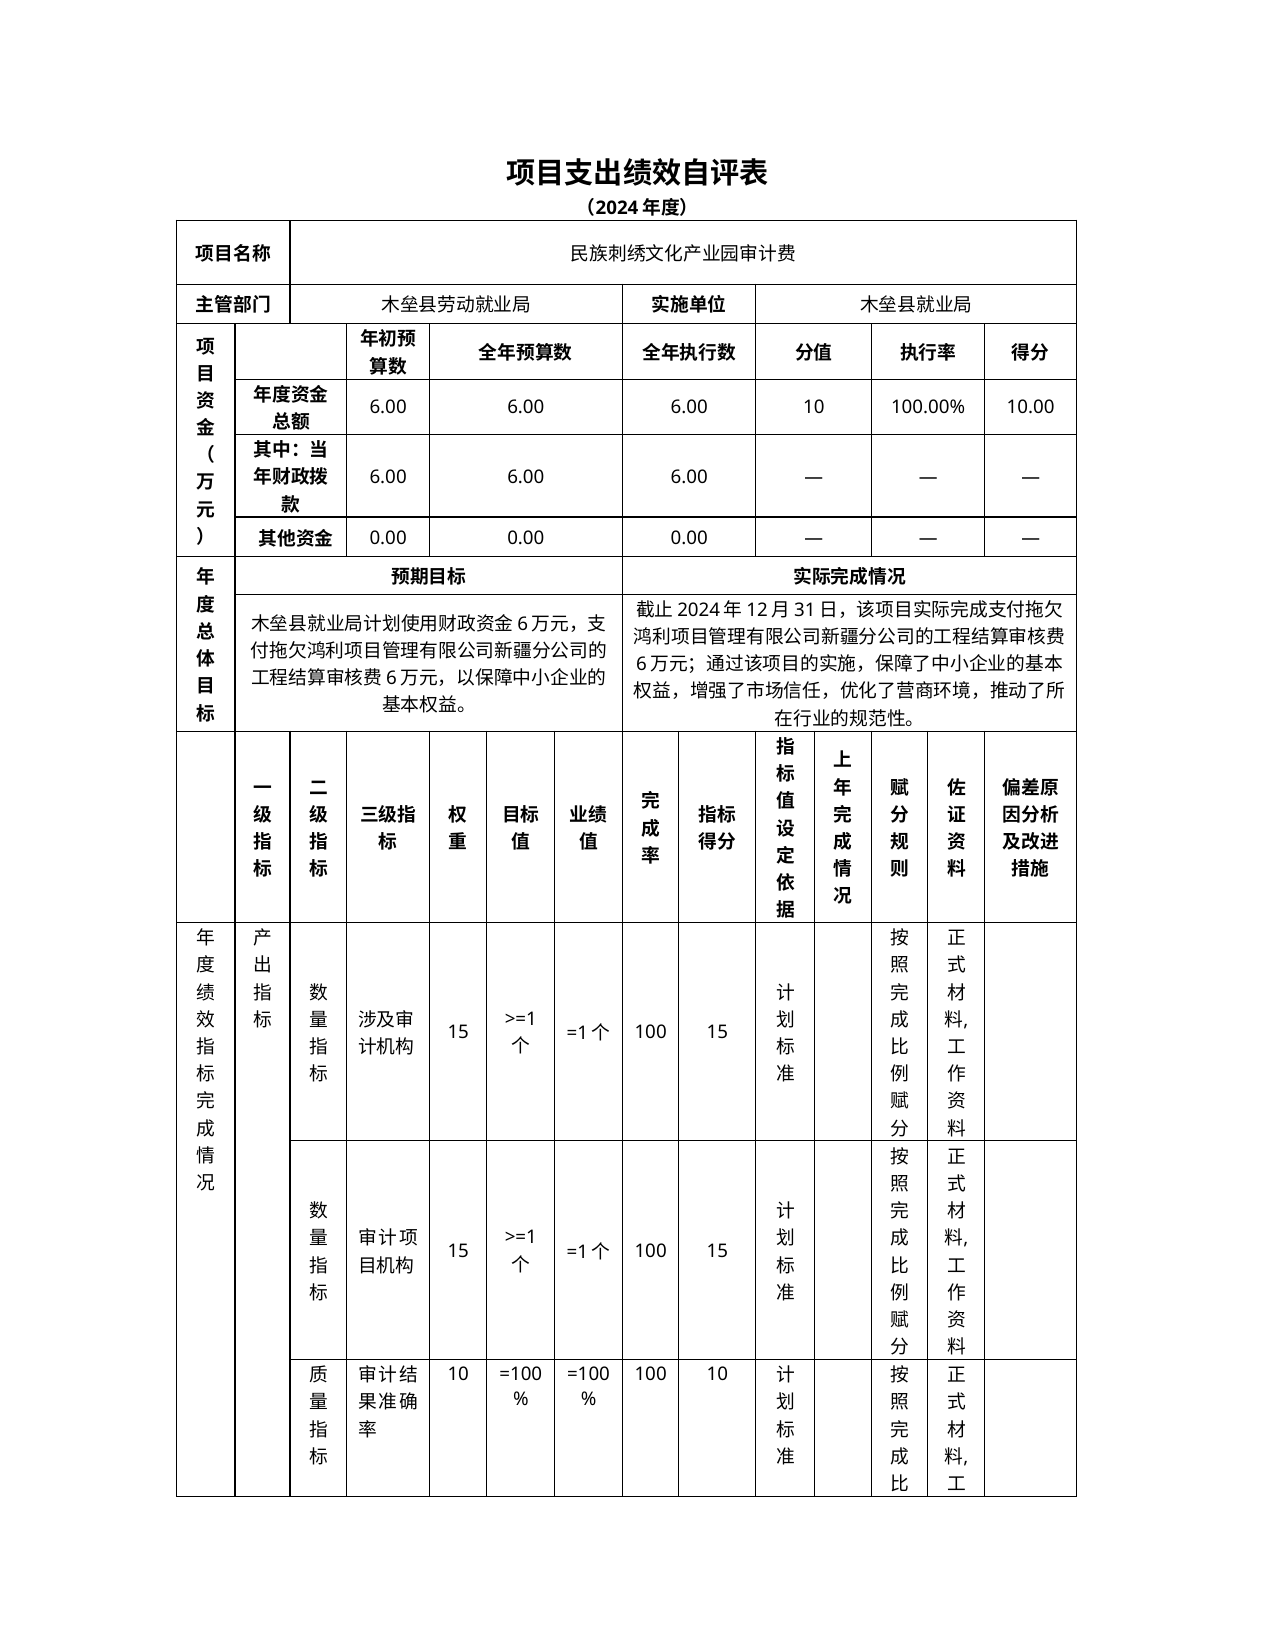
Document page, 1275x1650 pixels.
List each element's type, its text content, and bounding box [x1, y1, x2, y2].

table_cell =1个 [555, 1141, 622, 1359]
table_cell 10 [679, 1360, 755, 1496]
table_cell 按照完成比例赋分 [872, 1141, 927, 1359]
table_cell 15 [679, 1141, 755, 1359]
table_cell 质量指标 [291, 1360, 346, 1496]
table_cell 6.00 [430, 380, 622, 434]
table_cell 全年执行数 [623, 324, 755, 378]
table_cell [985, 1141, 1076, 1359]
table_cell 正式材料,工作资料 [928, 1141, 984, 1359]
table_cell 其中：当年财政拨款 [236, 435, 346, 516]
table_cell 偏差原因分析及改进措施 [985, 732, 1076, 922]
table_cell 年度绩效指标完成情况 [177, 923, 234, 1496]
table_cell 15 [430, 1141, 486, 1359]
table_cell 0.00 [623, 518, 755, 556]
table_cell 计划标准 [756, 1141, 814, 1359]
table_cell 指标值设定依据 [756, 732, 814, 922]
table_cell 计划标准 [756, 923, 814, 1140]
table_cell 赋分规则 [872, 732, 927, 922]
table_cell 数量指标 [291, 1141, 346, 1359]
table_cell =100% [555, 1360, 622, 1496]
table_cell 100 [623, 1141, 678, 1359]
table_cell 6.00 [430, 435, 622, 516]
table_cell 完成率 [623, 732, 678, 922]
table_cell 审计项目机构 [347, 1141, 429, 1359]
table_cell 产出指标 [236, 923, 289, 1496]
table_cell >=1个 [487, 923, 554, 1140]
table_cell 6.00 [347, 380, 429, 434]
table_cell [815, 1360, 871, 1496]
table_cell 实际完成情况 [623, 557, 1076, 593]
table_cell 计划标准 [756, 1360, 814, 1496]
table_cell 上年完成情况 [815, 732, 871, 922]
table_cell 木垒县就业局 [756, 285, 1076, 323]
table_cell [985, 1360, 1076, 1496]
table_cell 数量指标 [291, 923, 346, 1140]
table_cell 年度总体目标 [177, 557, 234, 731]
table_cell 0.00 [347, 518, 429, 556]
table_cell 木垒县就业局计划使用财政资金6万元，支付拖欠鸿利项目管理有限公司新疆分公司的工程结算审核费6万元，以保障中小企业的基本权益。 [236, 595, 622, 731]
text 项目支出绩效自评表 [187, 150, 1087, 192]
table_cell 分值 [756, 324, 871, 378]
table_cell =1个 [555, 923, 622, 1140]
table_cell 指标得分 [679, 732, 755, 922]
table_cell 年度资金总额 [236, 380, 346, 434]
table_cell 主管部门 [177, 285, 289, 323]
table_cell 一级指标 [236, 732, 289, 922]
table_cell [815, 923, 871, 1140]
table_cell 佐证资料 [928, 732, 984, 922]
table_header 项目名称 [177, 221, 289, 283]
table_cell [236, 324, 346, 378]
table_cell 正式材料,工作资料 [928, 923, 984, 1140]
table_header 民族刺绣文化产业园审计费 [291, 221, 1076, 283]
table_cell 执行率 [872, 324, 984, 378]
table_cell — [756, 435, 871, 516]
table_cell 预期目标 [236, 557, 622, 593]
table_cell — [756, 518, 871, 556]
text （2024年度） [187, 192, 1087, 219]
table_cell 15 [430, 923, 486, 1140]
table_cell 权重 [430, 732, 486, 922]
table_cell 二级指标 [291, 732, 346, 922]
table_cell 业绩值 [555, 732, 622, 922]
table_cell 年初预算数 [347, 324, 429, 378]
table_cell [815, 1141, 871, 1359]
table_cell — [872, 435, 984, 516]
table_cell 按照完成比例赋分 [872, 1360, 927, 1496]
table_cell 100 [623, 1360, 678, 1496]
table_cell 10 [430, 1360, 486, 1496]
table_cell 6.00 [623, 380, 755, 434]
table_cell 10.00 [985, 380, 1076, 434]
table_cell — [985, 518, 1076, 556]
table_cell 实施单位 [623, 285, 755, 323]
table_cell 三级指标 [347, 732, 429, 922]
table_cell 审计结果准确率 [347, 1360, 429, 1496]
table_cell 0.00 [430, 518, 622, 556]
table_cell 其他资金 [236, 518, 346, 556]
table_cell 木垒县劳动就业局 [291, 285, 622, 323]
table_cell >=1个 [487, 1141, 554, 1359]
table_cell — [872, 518, 984, 556]
table_cell 涉及审计机构 [347, 923, 429, 1140]
table_cell 100.00% [872, 380, 984, 434]
table_cell — [985, 435, 1076, 516]
table_cell 项目资金 （万元） [177, 324, 234, 556]
table_cell 100 [623, 923, 678, 1140]
table_cell =100% [487, 1360, 554, 1496]
table_cell 得分 [985, 324, 1076, 378]
table_cell 15 [679, 923, 755, 1140]
table_cell 全年预算数 [430, 324, 622, 378]
table_cell 10 [756, 380, 871, 434]
table_cell 按照完成比例赋分 [872, 923, 927, 1140]
table_cell 6.00 [623, 435, 755, 516]
table_cell 6.00 [347, 435, 429, 516]
table_cell [177, 732, 234, 922]
table_cell [985, 923, 1076, 1140]
table_cell 正式材料,工作资料 [928, 1360, 984, 1496]
table_cell 目标值 [487, 732, 554, 922]
table_cell 截止2024年12月31日，该项目实际完成支付拖欠鸿利项目管理有限公司新疆分公司的工程结算审核费6万元；通过该项目的实施，保障了中小企业的基本权益，增强了市场信任，优化了营商环境，推动了所在行业的规范性。 [623, 595, 1076, 731]
